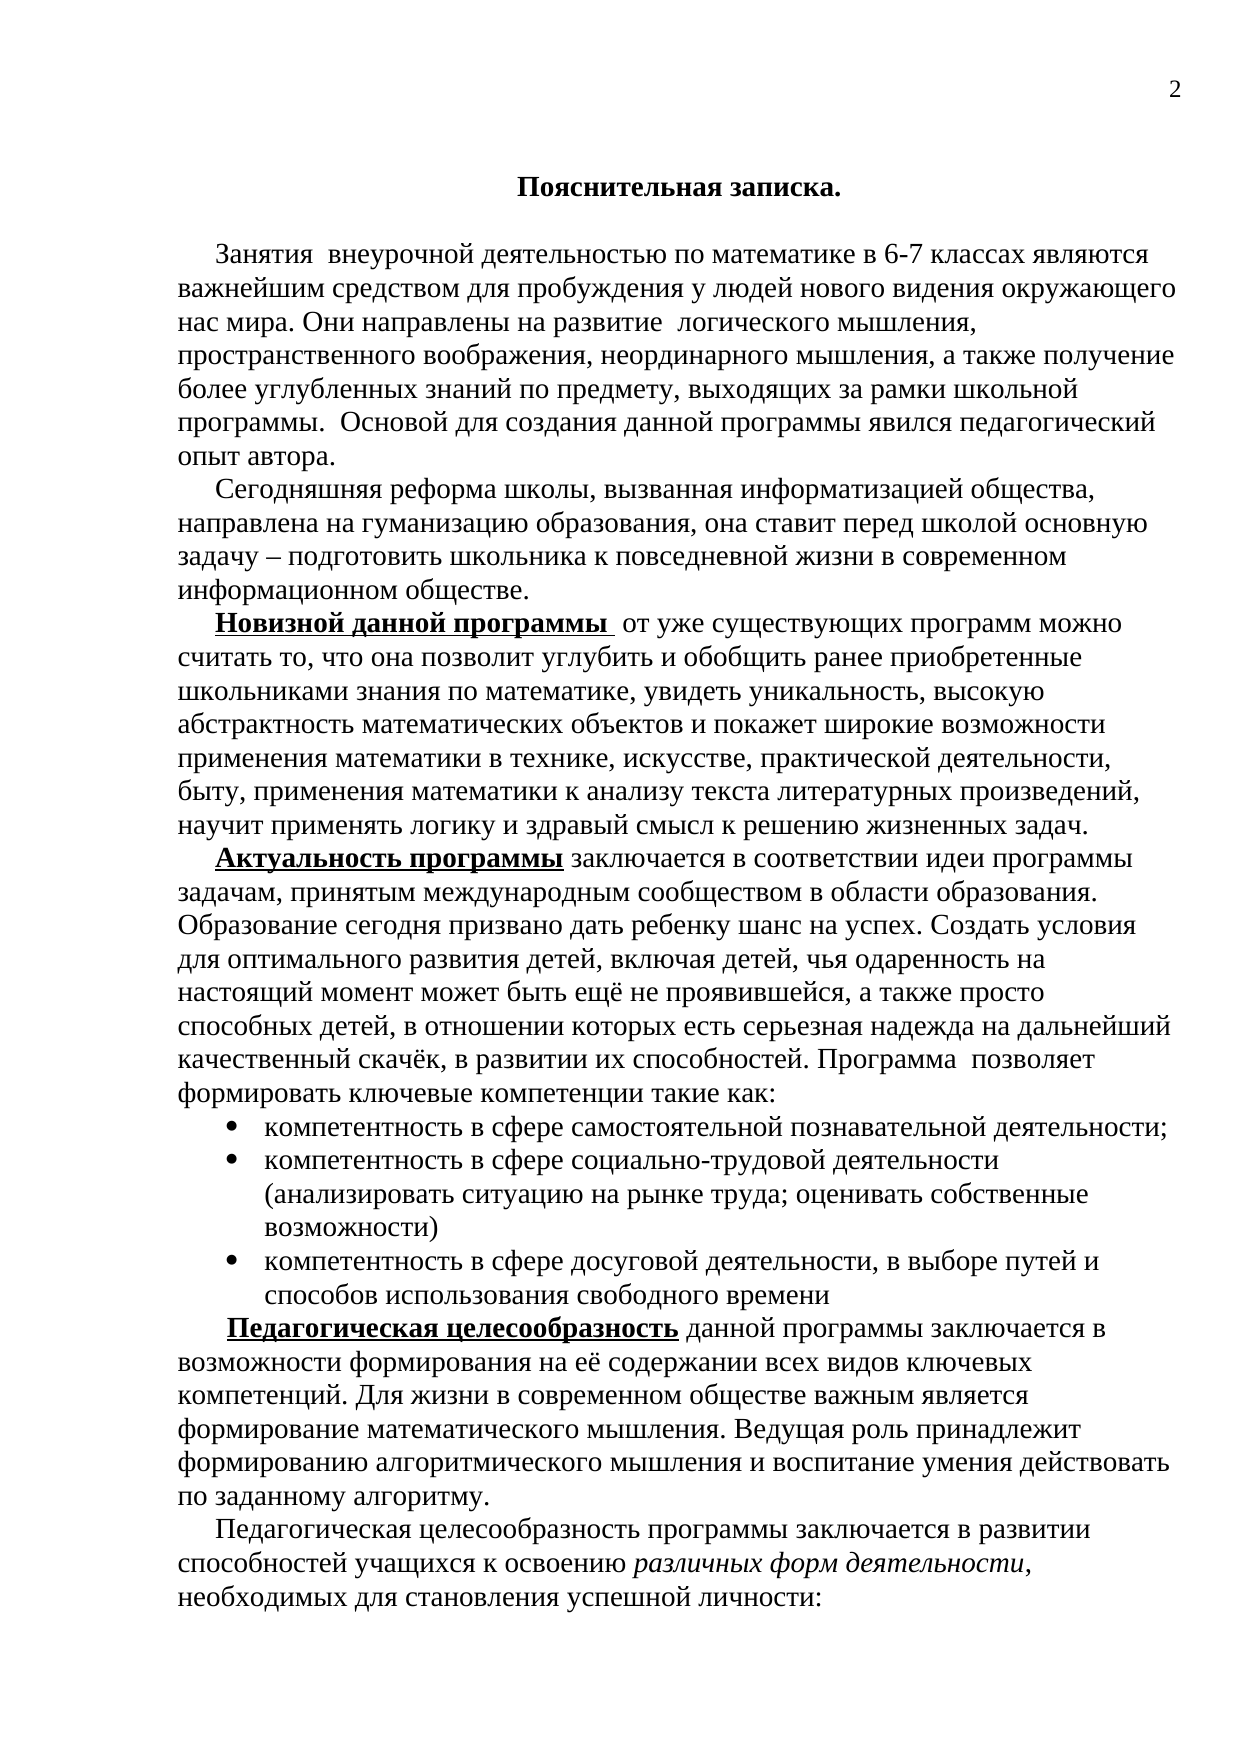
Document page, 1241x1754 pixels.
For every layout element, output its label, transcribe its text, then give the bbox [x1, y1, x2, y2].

list компетентность в сфере социально-трудовой деятельности (анализировать ситуацию на рынке труда; оценивать собственные возможности) [227, 1142, 1181, 1243]
text Сегодняшняя реформа школы, вызванная информатизацией общества, направлена на гуманизацию образования, она ставит перед школой основную задачу – подготовить школьника к повседневной жизни в современном информационном обществе. [177, 471, 1181, 606]
text Педагогическая целесообразность программы заключается в развитии способностей учащихся к освоению различных форм деятельности, необходимых для становления успешной личности: [177, 1512, 1181, 1612]
list компетентность в сфере досуговой деятельности, в выборе путей и способов использования свободного времени [227, 1243, 1181, 1310]
text Новизной данной программы от уже существующих программ можно считать то, что она позволит углубить и обобщить ранее приобретенные школьниками знания по математике, увидеть уникальность, высокую абстрактность математических объектов и покажет широкие возможности применения математики в технике, искусстве, практической деятельности, быту, применения математики к анализу текста литературных произведений, научит применять логику и здравый смысл к решению жизненных задач. [177, 606, 1181, 840]
text Пояснительная записка. [177, 169, 1181, 203]
text Занятия внеурочной деятельностью по математике в 6-7 классах являются важнейшим средством для пробуждения у людей нового видения окружающего нас мира. Они направлены на развитие логического мышления, пространственного воображения, неординарного мышления, а также получение более углубленных знаний по предмету, выходящих за рамки школьной программы. Основой для создания данной программы явился педагогический опыт автора. [177, 237, 1181, 471]
text Педагогическая целесообразность данной программы заключается в возможности формирования на её содержании всех видов ключевых компетенций. Для жизни в современном обществе важным является формирование математического мышления. Ведущая роль принадлежит формированию алгоритмического мышления и воспитание умения действовать по заданному алгоритму. [177, 1310, 1181, 1512]
list компетентность в сфере самостоятельной познавательной деятельности; [227, 1109, 1181, 1142]
text Актуальность программы заключается в соответствии идеи программы задачам, принятым международным сообществом в области образования. Образование сегодня призвано дать ребенку шанс на успех. Создать условия для оптимального развития детей, включая детей, чья одаренность на настоящий момент может быть ещё не проявившейся, а также просто способных детей, в отношении которых есть серьезная надежда на дальнейший качественный скачёк, в развитии их способностей. Программа позволяет формировать ключевые компетенции такие как: [177, 840, 1181, 1109]
